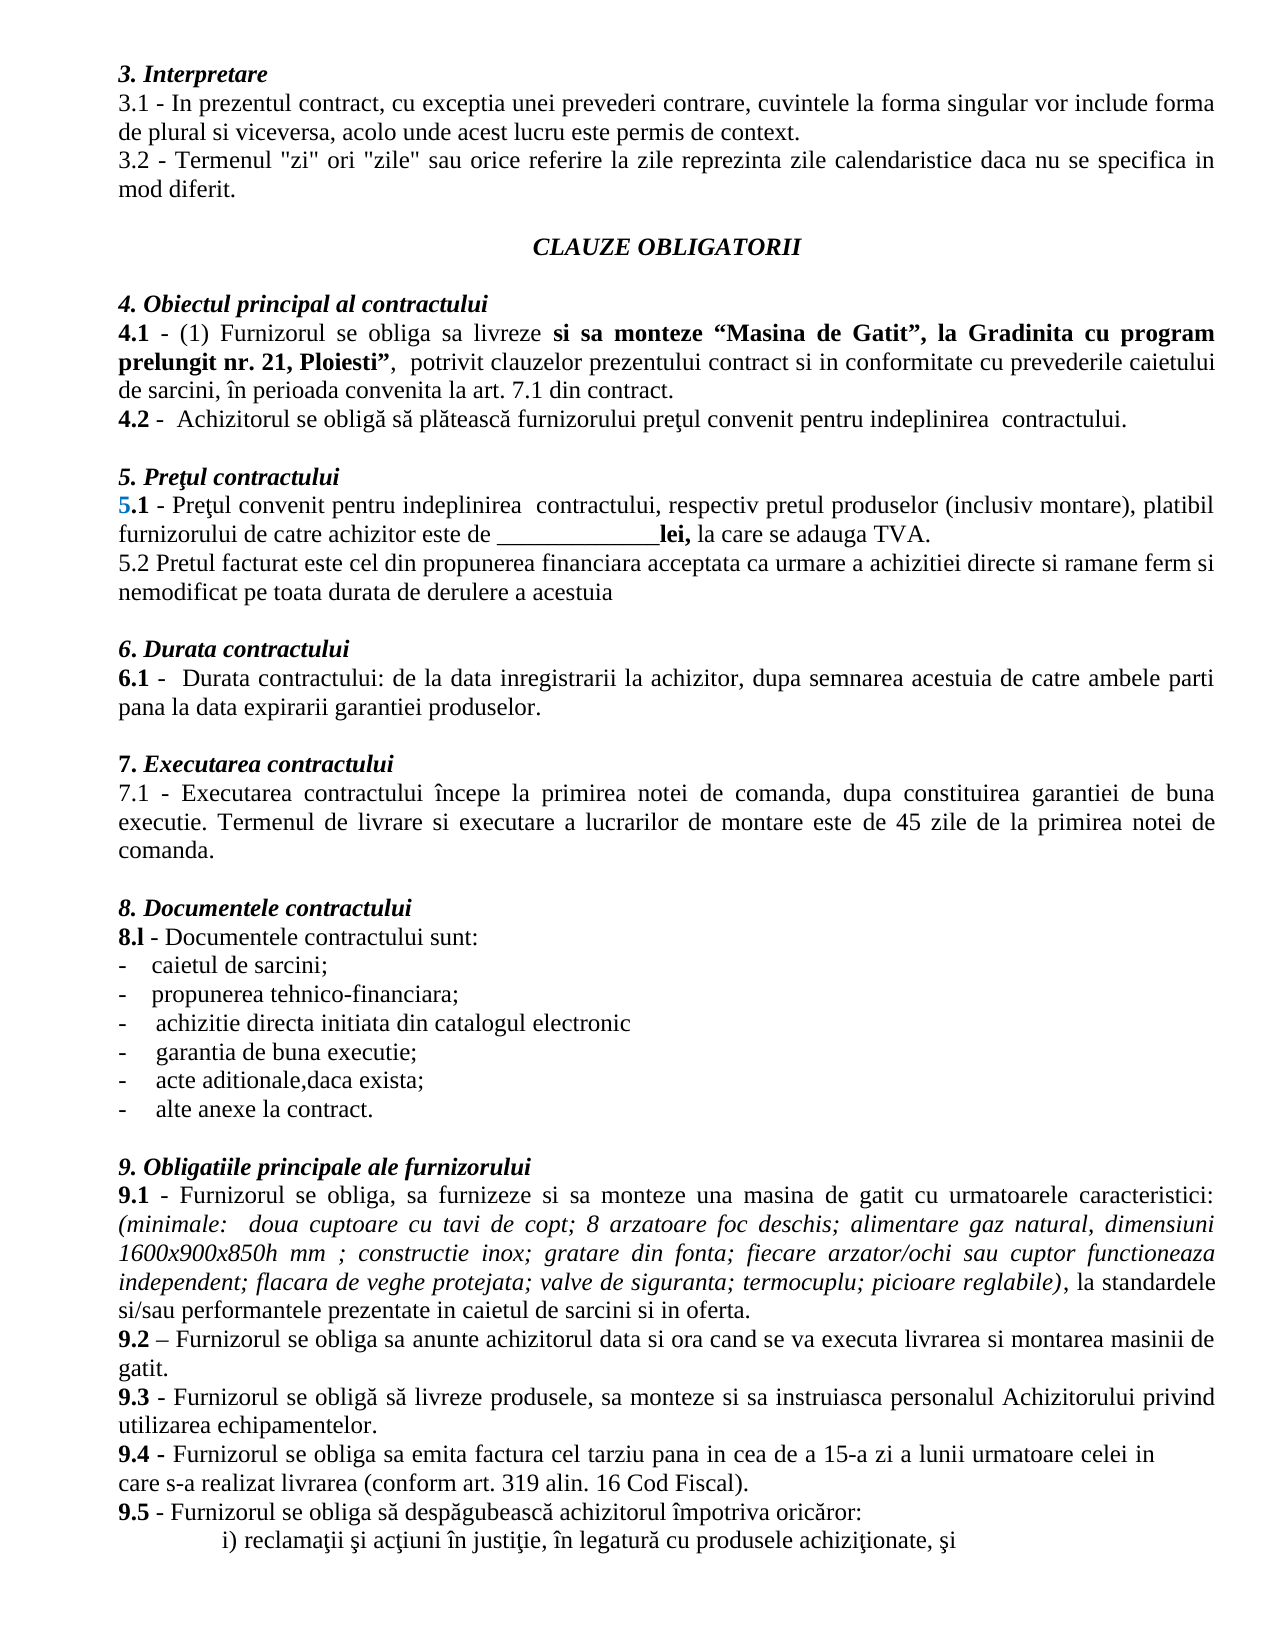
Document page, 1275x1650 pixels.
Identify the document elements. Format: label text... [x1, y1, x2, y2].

text 8.l - Documentele contractului sunt: [118, 922, 1216, 950]
text 5.2 Pretul facturat este cel din propunerea financiara acceptata ca urmare a achizitiei directe si ramane ferm si nemodificat pe toata durata de derulere a acestuia [118, 548, 1216, 605]
list garantia de buna executie; [118, 1037, 1216, 1065]
text 9. Obligatiile principale ale furnizorului [118, 1152, 1216, 1180]
text 9.2 – Furnizorul se obliga sa anunte achizitorul data si ora cand se va executa livrarea si montarea masinii de gatit. [118, 1324, 1216, 1382]
text 6. Durata contractului [118, 634, 1216, 663]
text 3.1 - In prezentul contract, cu exceptia unei prevederi contrare, cuvintele la forma singular vor include forma de plural si viceversa, acolo unde acest lucru este permis de context. [118, 88, 1216, 145]
text 9.3 - Furnizorul se obligă să livreze produsele, sa monteze si sa instruiasca personalul Achizitorului privind utilizarea echipamentelor. [118, 1382, 1216, 1439]
text 3.2 - Termenul "zi" ori "zile" sau orice referire la zile reprezinta zile calendaristice daca nu se specifica in mod diferit. [118, 145, 1216, 203]
text 5. Preţul contractului [118, 462, 1216, 490]
text 3. Interpretare [118, 59, 1216, 88]
list reclamaţii şi acţiuni în justiţie, în legatură cu produsele achiziţionate, şi [222, 1525, 1216, 1554]
text 4. Obiectul principal al contractului [118, 289, 1216, 318]
text 7. Executarea contractului [118, 749, 1216, 778]
text 4.1 - (1) Furnizorul se obliga sa livreze si sa monteze “Masina de Gatit”, la Gradinita cu program prelungit nr. 21, Ploiesti”, potrivit clauzelor prezentului contract si in conformitate cu prevederile caietului de sarcini, în perioada convenita la art. 7.1 din contract. [118, 318, 1216, 404]
list alte anexe la contract. [118, 1094, 1216, 1123]
list achizitie directa initiata din catalogul electronic [118, 1008, 1216, 1037]
text 9.5 - Furnizorul se obliga să despăgubească achizitorul împotriva oricăror: [118, 1497, 1216, 1525]
list acte aditionale,daca exista; [118, 1065, 1216, 1094]
text CLAUZE OBLIGATORII [118, 232, 1216, 260]
text 7.1 - Executarea contractului începe la primirea notei de comanda, dupa constituirea garantiei de buna executie. Termenul de livrare si executare a lucrarilor de montare este de 45 zile de la primirea notei de comanda. [118, 778, 1216, 864]
text 6.1 - Durata contractului: de la data inregistrarii la achizitor, dupa semnarea acestuia de catre ambele parti pana la data expirarii garantiei produselor. [118, 663, 1216, 720]
text 5.1 - Preţul convenit pentru indeplinirea contractului, respectiv pretul produselor (inclusiv montare), platibil furnizorului de catre achizitor este de _____________lei, la care se adauga TVA. [118, 490, 1216, 548]
text - propunerea tehnico-financiara; [118, 979, 1216, 1008]
text 9.4 - Furnizorul se obliga sa emita factura cel tarziu pana in cea de a 15-a zi a lunii urmatoare celei in care s-a realizat livrarea (conform art. 319 alin. 16 Cod Fiscal). [118, 1439, 1157, 1497]
text 9.1 - Furnizorul se obliga, sa furnizeze si sa monteze una masina de gatit cu urmatoarele caracteristici: (minimale: doua cuptoare cu tavi de copt; 8 arzatoare foc deschis; alimentare gaz natural, dimensiuni 1600x900x850h mm ; constructie inox; gratare din fonta; fiecare arzator/ochi sau cuptor functioneaza independent; flacara de veghe protejata; valve de siguranta; termocuplu; picioare reglabile), la standardele si/sau performantele prezentate in caietul de sarcini si in oferta. [118, 1180, 1216, 1324]
text 4.2 - Achizitorul se obligă să plătească furnizorului preţul convenit pentru indeplinirea contractului. [118, 404, 1216, 433]
text - caietul de sarcini; [118, 950, 1216, 979]
text 8. Documentele contractului [118, 893, 1216, 922]
